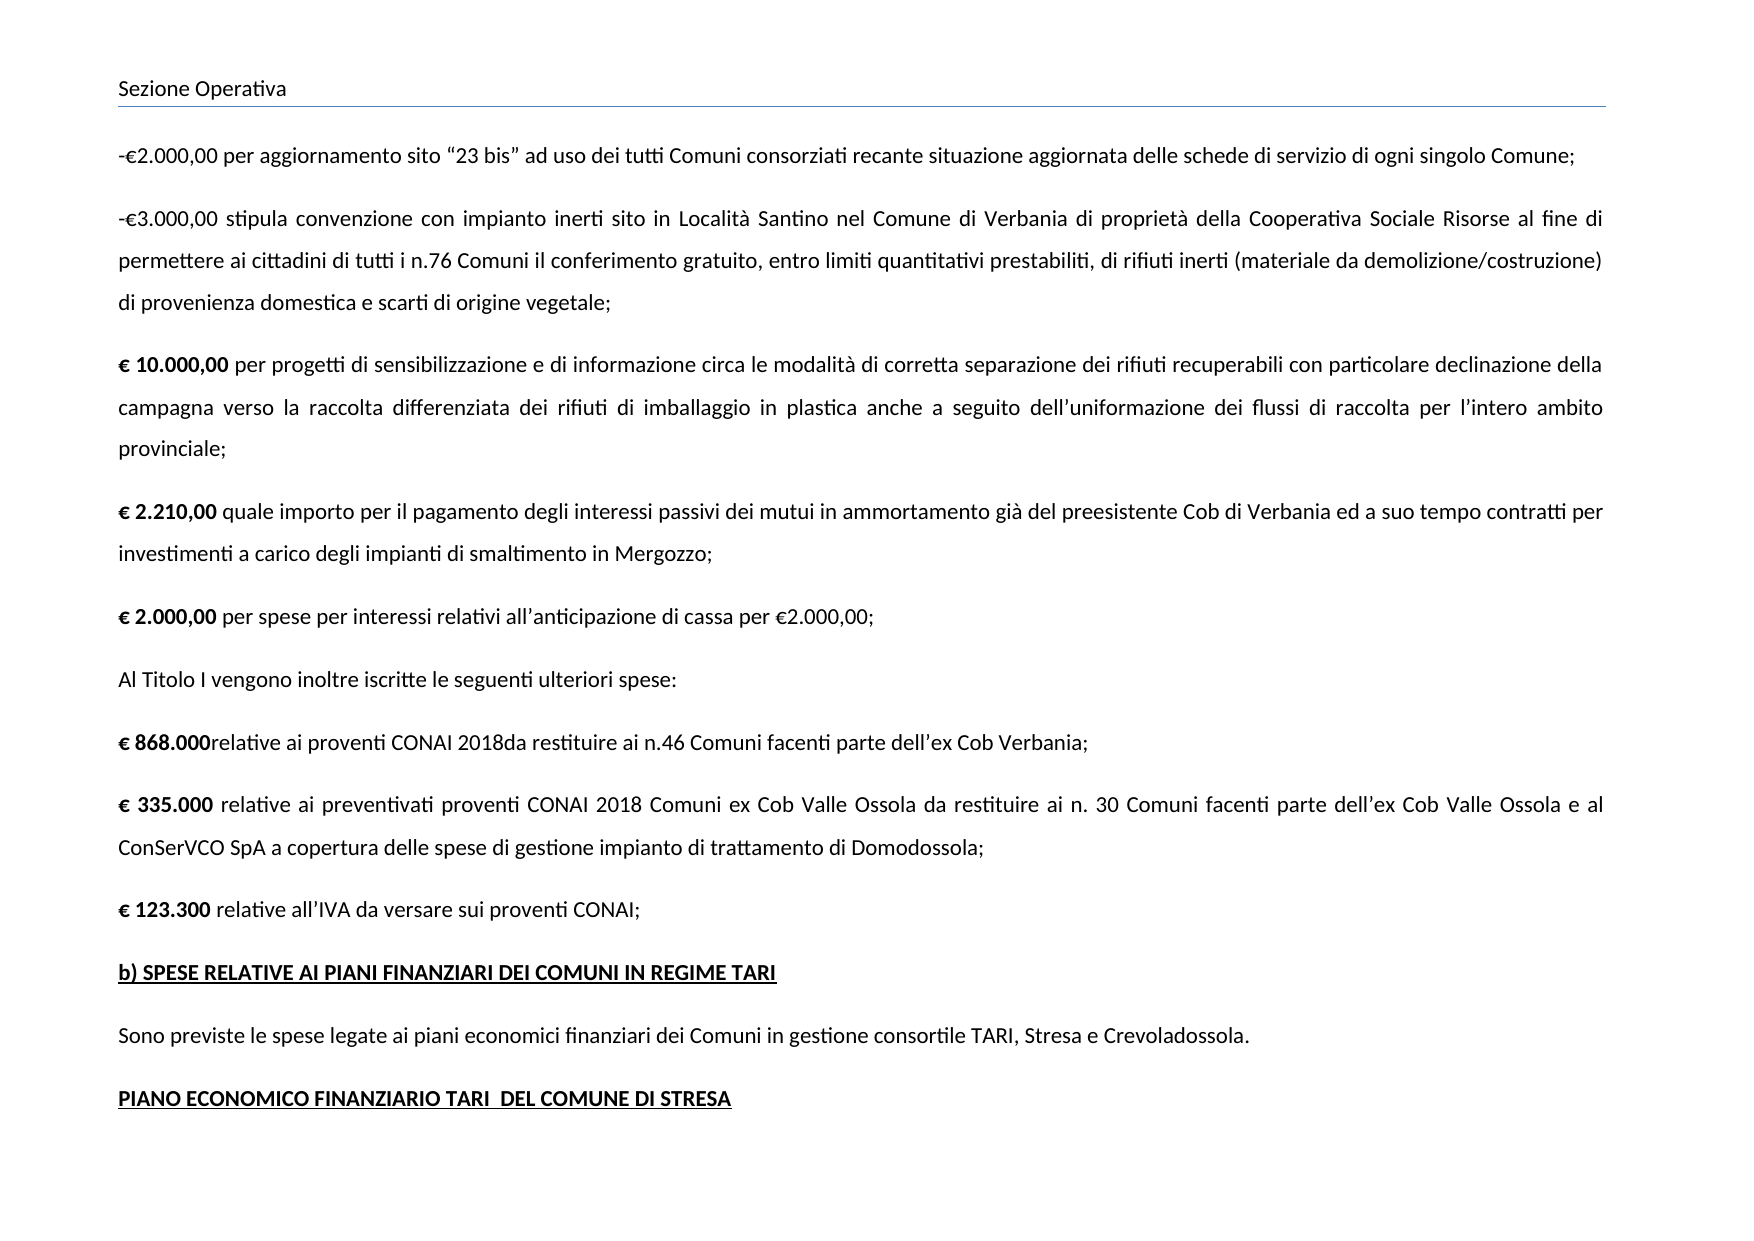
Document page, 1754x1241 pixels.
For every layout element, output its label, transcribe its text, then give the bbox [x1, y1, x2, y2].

text b) SPESE RELATIVE AI PIANI FINANZIARI DEI COMUNI IN REGIME TARI [118, 958, 1606, 986]
text Al Titolo I vengono inoltre iscritte le seguenti ulteriori spese: [118, 665, 1606, 693]
text € 868.000relative ai proventi CONAI 2018da restituire ai n.46 Comuni facenti parte dell’ex Cob Verbania; [118, 728, 1606, 756]
text -€3.000,00 stipula convenzione con impianto inerti sito in Località Santino nel Comune di Verbania di proprietà della Cooperativa Sociale Risorse al fine di permettere ai cittadini di tutti i n.76 Comuni il conferimento gratuito, entro limiti quantitativi prestabiliti, di rifiuti inerti (materiale da demolizione/costruzione) di provenienza domestica e scarti di origine vegetale; [118, 204, 1606, 316]
text € 2.210,00 quale importo per il pagamento degli interessi passivi dei mutui in ammortamento già del preesistente Cob di Verbania ed a suo tempo contratti per investimenti a carico degli impianti di smaltimento in Mergozzo; [118, 497, 1606, 567]
text € 335.000 relative ai preventivati proventi CONAI 2018 Comuni ex Cob Valle Ossola da restituire ai n. 30 Comuni facenti parte dell’ex Cob Valle Ossola e al ConSerVCO SpA a copertura delle spese di gestione impianto di trattamento di Domodossola; [118, 791, 1606, 861]
text € 123.300 relative all’IVA da versare sui proventi CONAI; [118, 895, 1606, 923]
text € 10.000,00 per progetti di sensibilizzazione e di informazione circa le modalità di corretta separazione dei rifiuti recuperabili con particolare declinazione della campagna verso la raccolta differenziata dei rifiuti di imballaggio in plastica anche a seguito dell’uniformazione dei flussi di raccolta per l’intero ambito provinciale; [118, 351, 1606, 463]
text € 2.000,00 per spese per interessi relativi all’anticipazione di cassa per €2.000,00; [118, 602, 1606, 630]
text Sono previste le spese legate ai piani economici finanziari dei Comuni in gestione consortile TARI, Stresa e Crevoladossola. [118, 1021, 1606, 1049]
text -€2.000,00 per aggiornamento sito “23 bis” ad uso dei tutti Comuni consorziati recante situazione aggiornata delle schede di servizio di ogni singolo Comune; [118, 141, 1606, 169]
text PIANO ECONOMICO FINANZIARIO TARI DEL COMUNE DI STRESA [118, 1084, 1606, 1112]
